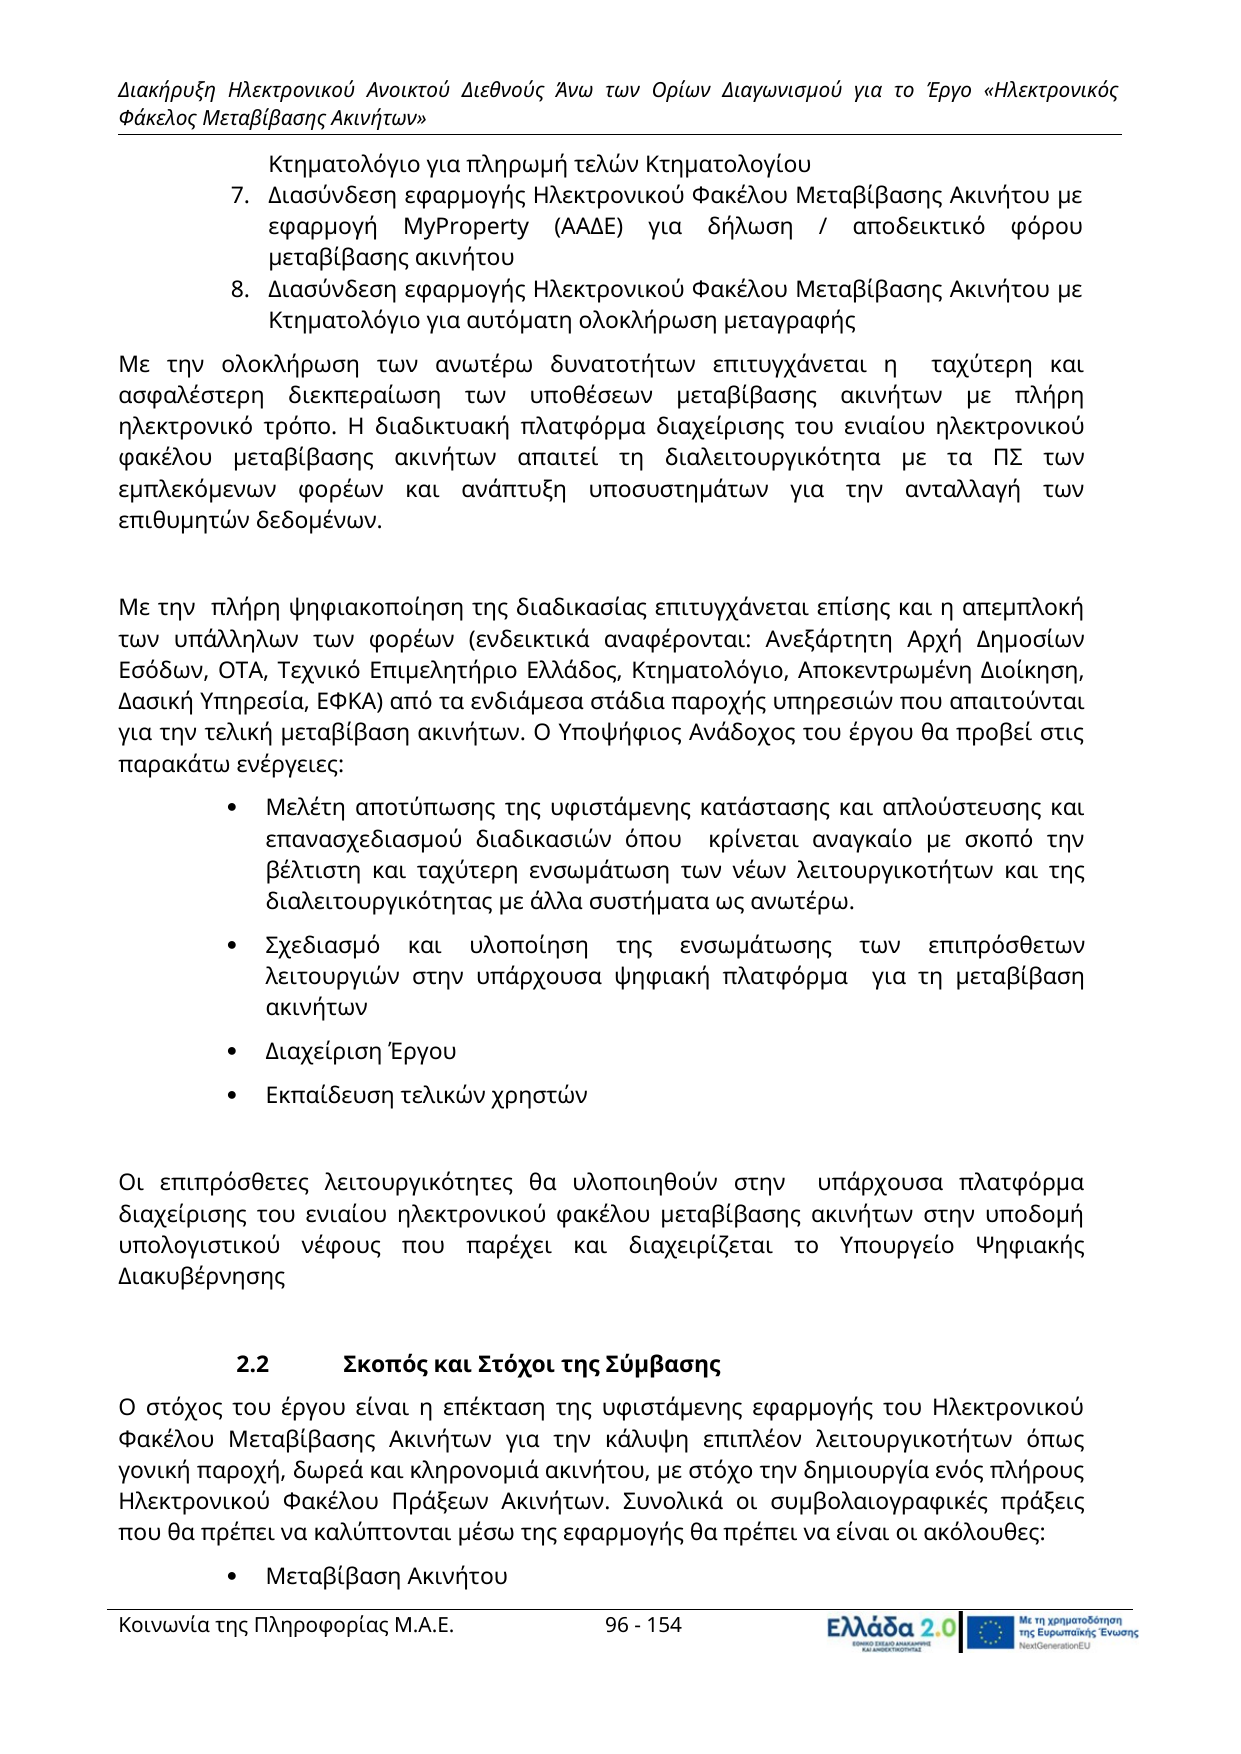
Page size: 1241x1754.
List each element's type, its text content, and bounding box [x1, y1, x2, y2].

list Διασύνδεση εφαρμογής Ηλεκτρονικού Φακέλου Μεταβίβασης Ακινήτου με Κτηματολόγιο για αυτόματη ολοκλήρωση μεταγραφής [231, 272, 1083, 335]
text Με την ολοκλήρωση των ανωτέρω δυνατοτήτων επιτυγχάνεται η ταχύτερη και ασφαλέστερη διεκπεραίωση των υποθέσεων μεταβίβασης ακινήτων με πλήρη ηλεκτρονικό τρόπο. Η διαδικτυακή πλατφόρμα διαχείρισης του ενιαίου ηλεκτρονικού φακέλου μεταβίβασης ακινήτων απαιτεί τη διαλειτουργικότητα με τα ΠΣ των εμπλεκόμενων φορέων και ανάπτυξη υποσυστημάτων για την ανταλλαγή των επιθυμητών δεδομένων. [118, 347, 1086, 535]
text Με την πλήρη ψηφιακοποίηση της διαδικασίας επιτυγχάνεται επίσης και η απεμπλοκή των υπάλληλων των φορέων (ενδεικτικά αναφέρονται: Ανεξάρτητη Αρχή Δημοσίων Εσόδων, ΟΤΑ, Τεχνικό Επιμελητήριο Ελλάδος, Κτηματολόγιο, Αποκεντρωμένη Διοίκηση, Δασική Υπηρεσία, ΕΦΚΑ) από τα ενδιάμεσα στάδια παροχής υπηρεσιών που απαιτούνται για την τελική μεταβίβαση ακινήτων. Ο Υποψήφιος Ανάδοχος του έργου θα προβεί στις παρακάτω ενέργειες: [118, 591, 1086, 779]
list Μελέτη αποτύπωσης της υφιστάμενης κατάστασης και απλούστευσης και επανασχεδιασμού διαδικασιών όπου κρίνεται αναγκαίο με σκοπό την βέλτιστη και ταχύτερη ενσωμάτωση των νέων λειτουργικοτήτων και της διαλειτουργικότητας με άλλα συστήματα ως ανωτέρω. [228, 791, 1086, 916]
list Διαχείριση Έργου [228, 1035, 1086, 1066]
subtitle Σκοπός και Στόχοι της Σύμβασης [236, 1347, 1122, 1379]
text Οι επιπρόσθετες λειτουργικότητες θα υλοποιηθούν στην υπάρχουσα πλατφόρμα διαχείρισης του ενιαίου ηλεκτρονικού φακέλου μεταβίβασης ακινήτων στην υποδομή υπολογιστικού νέφους που παρέχει και διαχειρίζεται το Υπουργείο Ψηφιακής Διακυβέρνησης [118, 1166, 1086, 1291]
list Σχεδιασμό και υλοποίηση της ενσωμάτωσης των επιπρόσθετων λειτουργιών στην υπάρχουσα ψηφιακή πλατφόρμα για τη μεταβίβαση ακινήτων [228, 929, 1086, 1022]
picture [826, 1611, 1143, 1653]
list Διασύνδεση εφαρμογής Ηλεκτρονικού Φακέλου Μεταβίβασης Ακινήτου με εφαρμογή MyProperty (ΑΑΔΕ) για δήλωση / αποδεικτικό φόρου μεταβίβασης ακινήτου [231, 179, 1083, 272]
text Ο στόχος του έργου είναι η επέκταση της υφιστάμενης εφαρμογής του Ηλεκτρονικού Φακέλου Μεταβίβασης Ακινήτων για την κάλυψη επιπλέον λειτουργικοτήτων όπως γονική παροχή, δωρεά και κληρονομιά ακινήτου, με στόχο την δημιουργία ενός πλήρους Ηλεκτρονικού Φακέλου Πράξεων Ακινήτων. Συνολικά οι συμβολαιογραφικές πράξεις που θα πρέπει να καλύπτονται μέσω της εφαρμογής θα πρέπει να είναι οι ακόλουθες: [118, 1391, 1086, 1547]
list Εκπαίδευση τελικών χρηστών [228, 1079, 1086, 1110]
list Μεταβίβαση Ακινήτου [228, 1560, 1086, 1591]
list Διασύνδεση εφαρμογής Ηλεκτρονικού Φακέλου Μεταβίβασης Ακινήτου με Κτηματολόγιο για πληρωμή τελών Κτηματολογίου [231, 147, 1083, 179]
